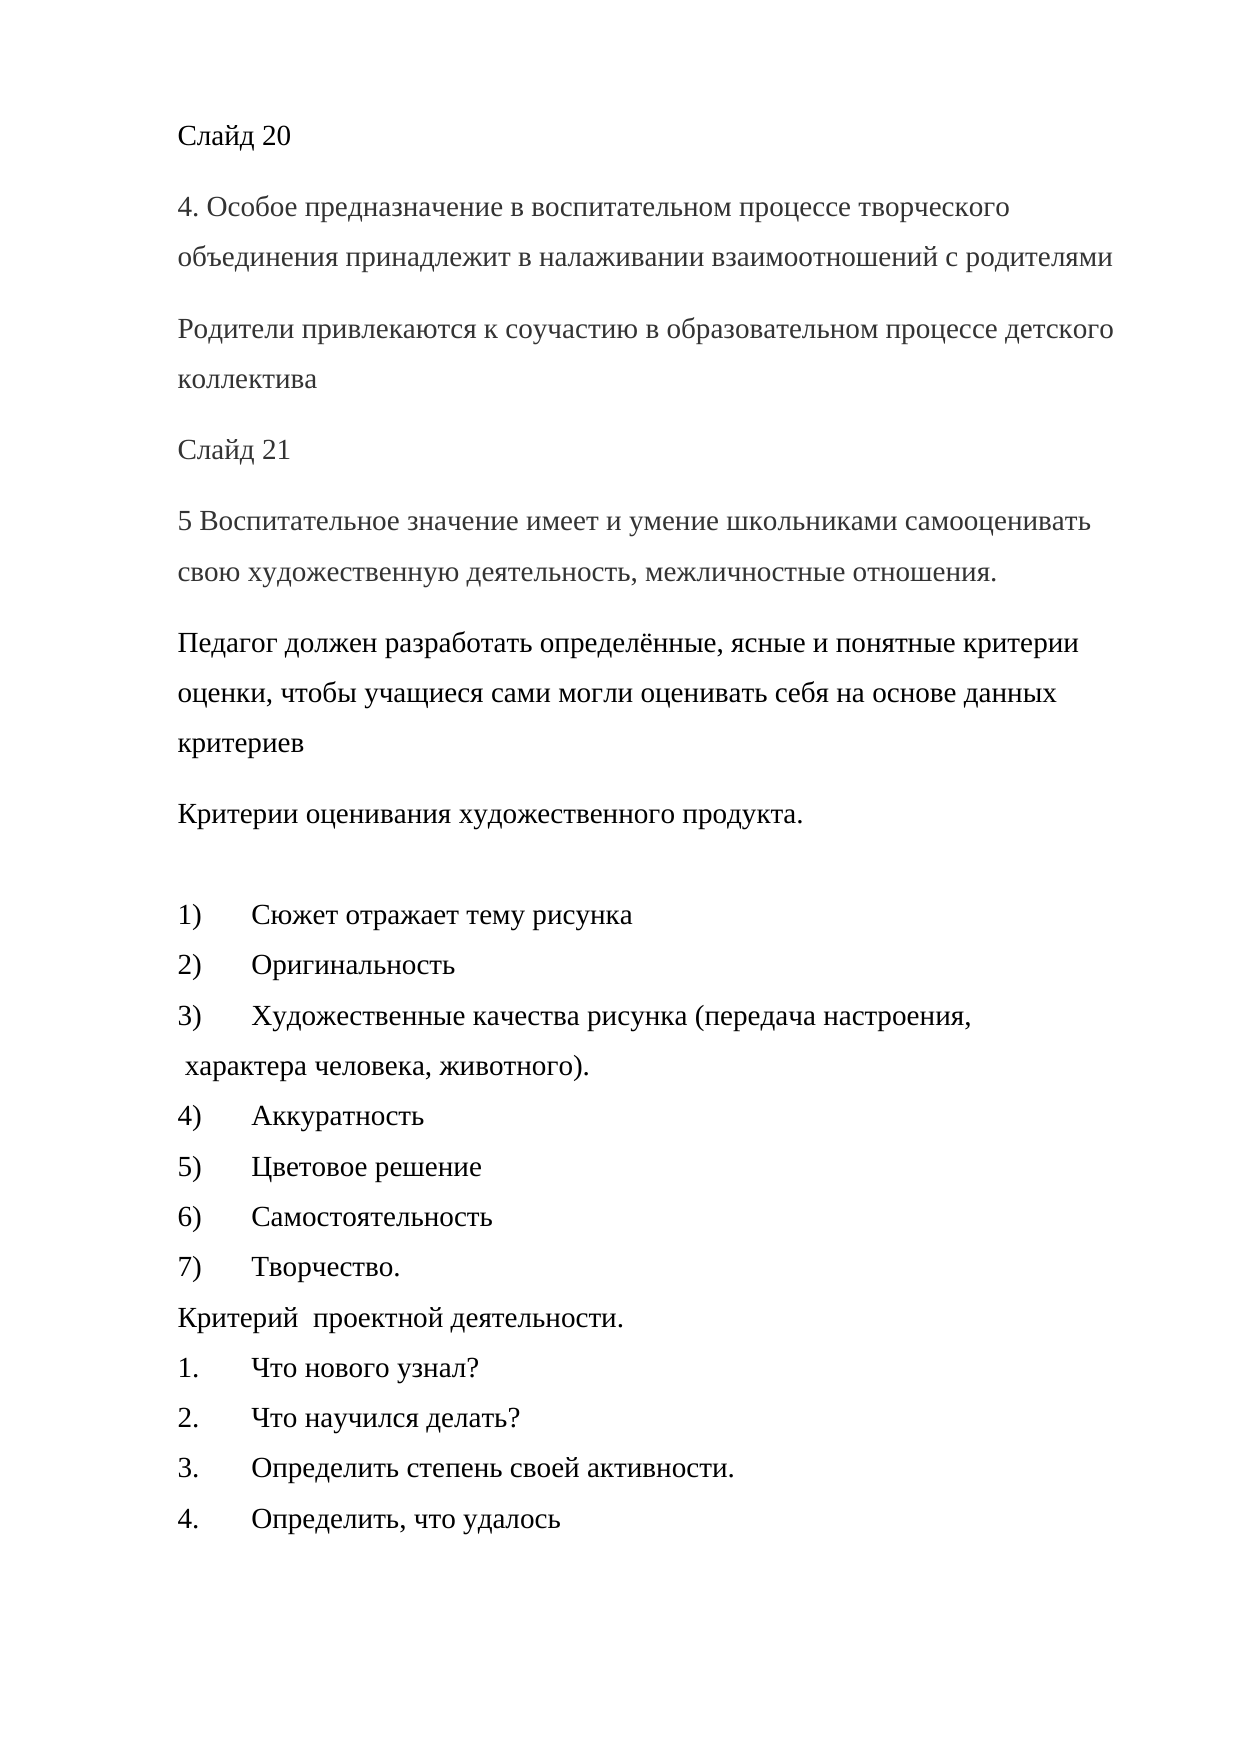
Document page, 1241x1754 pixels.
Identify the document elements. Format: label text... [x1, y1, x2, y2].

text 4. Определить, что удалось [177, 1501, 1152, 1534]
text 1) Сюжет отражает тему рисунка [177, 897, 1152, 931]
text 4) Аккуратность [177, 1098, 1152, 1132]
text 3) Художественные качества рисунка (передача настроения, [177, 998, 1152, 1031]
text Родители привлекаются к соучастию в образовательном процессе детского коллектива [177, 311, 1152, 394]
text Педагог должен разработать определённые, ясные и понятные критерии оценки, чтобы учащиеся сами могли оценивать себя на основе данных критериев [177, 625, 1152, 759]
text Слайд 20 [177, 118, 1152, 152]
text 5) Цветовое решение [177, 1149, 1152, 1182]
text 1. Что нового узнал? [177, 1350, 1152, 1383]
text 7) Творчество. [177, 1249, 1152, 1283]
text 4. Особое предназначение в воспитательном процессе творческого объединения принадлежит в налаживании взаимоотношений с родителями [177, 189, 1152, 273]
text 2. Что научился делать? [177, 1400, 1152, 1434]
text характера человека, животного). [177, 1048, 1152, 1082]
text Слайд 21 [177, 432, 1152, 466]
text 3. Определить степень своей активности. [177, 1451, 1152, 1484]
text 5 Воспитательное значение имеет и умение школьниками самооценивать свою художественную деятельность, межличностные отношения. [177, 503, 1152, 587]
text 2) Оригинальность [177, 947, 1152, 981]
text Критерий проектной деятельности. [177, 1300, 1152, 1333]
text 6) Самостоятельность [177, 1199, 1152, 1233]
text Критерии оценивания художественного продукта. [177, 797, 1152, 830]
